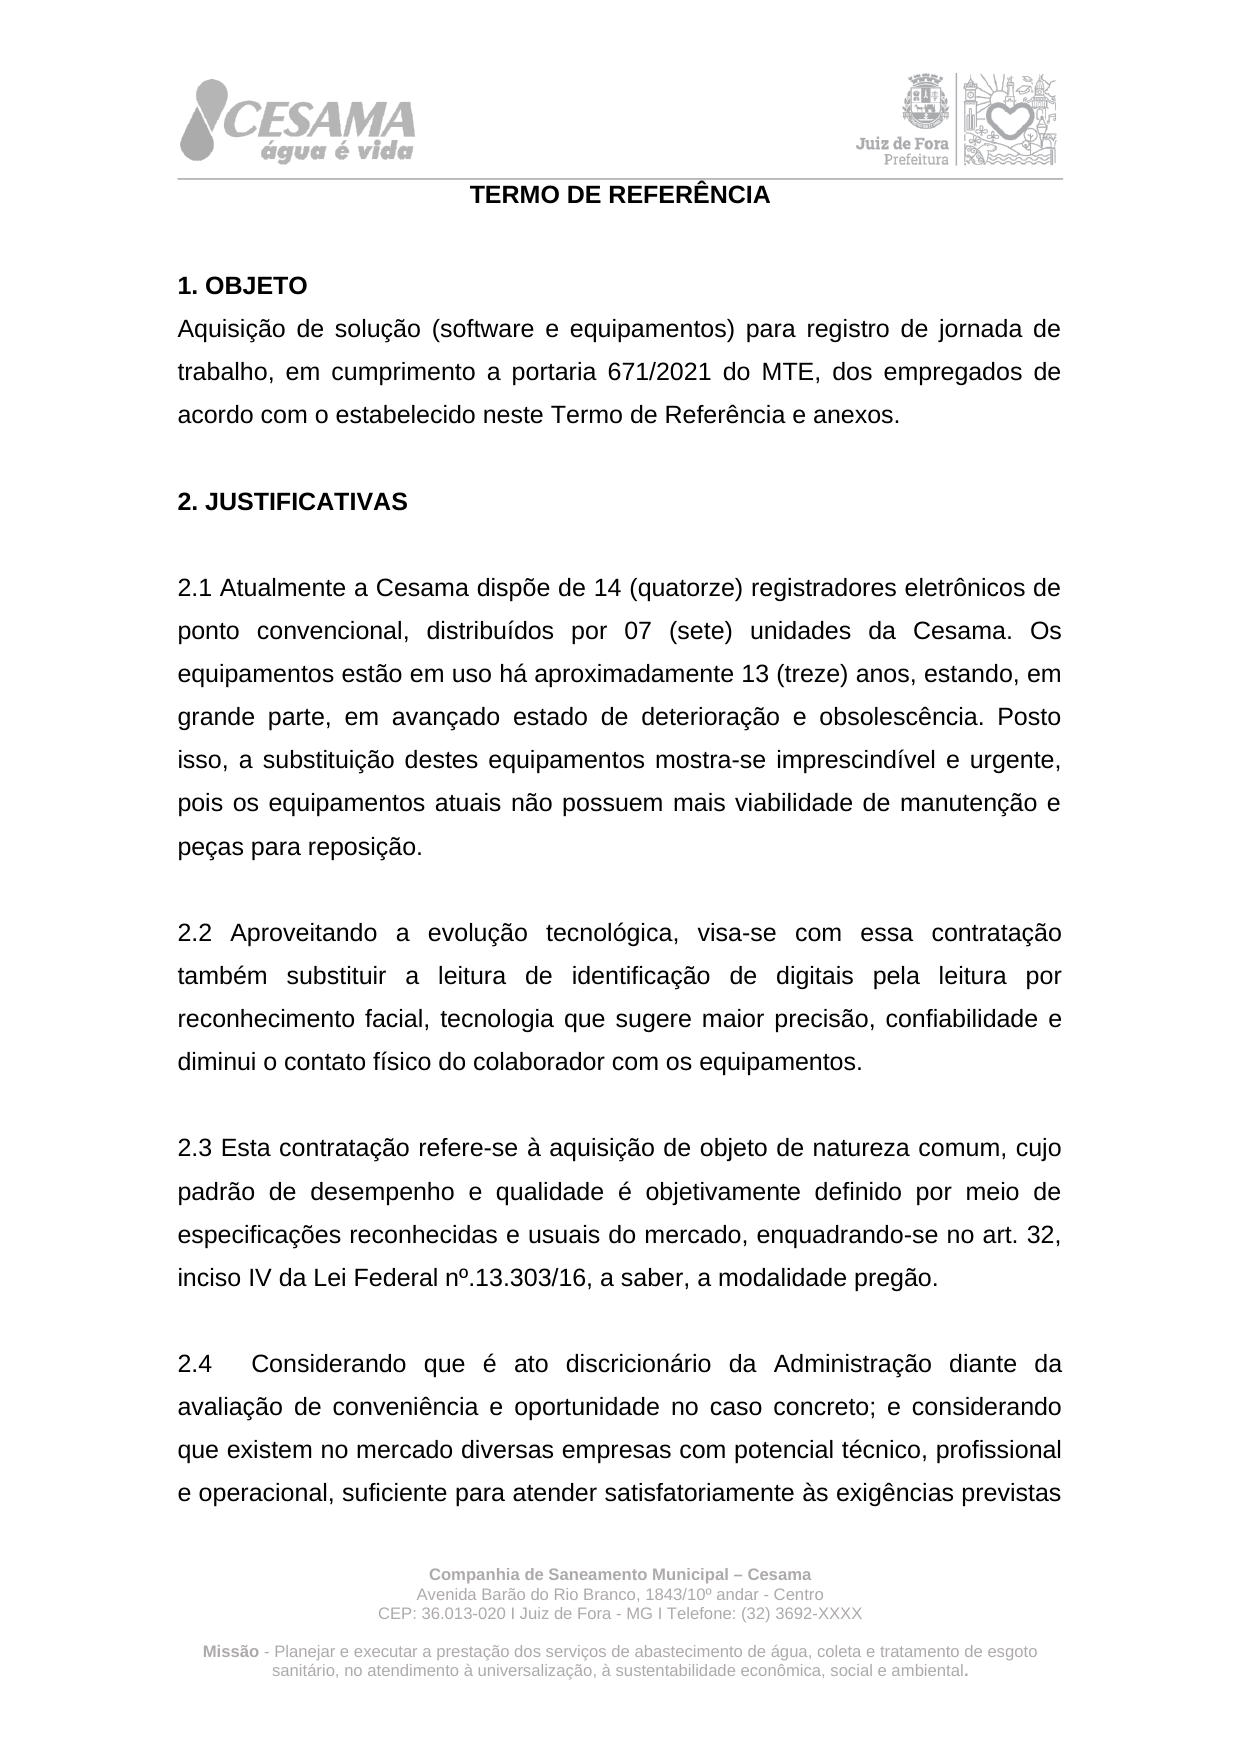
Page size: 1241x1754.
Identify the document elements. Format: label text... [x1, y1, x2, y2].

text Aquisição de solução (software e equipamentos) para registro de jornada de trabalho, em cumprimento a portaria 671/2021 do MTE, dos empregados de acordo com o estabelecido neste Termo de Referência e anexos. [177, 314, 1063, 429]
text 2.1 Atualmente a Cesama dispõe de 14 (quatorze) registradores eletrônicos de ponto convencional, distribuídos por 07 (sete) unidades da Cesama. Os equipamentos estão em uso há aproximadamente 13 (treze) anos, estando, em grande parte, em avançado estado de deterioração e obsolescência. Posto isso, a substituição destes equipamentos mostra-se imprescindível e urgente, pois os equipamentos atuais não possuem mais viabilidade de manutenção e peças para reposição. [177, 573, 1063, 860]
text 2.3 Esta contratação refere-se à aquisição de objeto de natureza comum, cujo padrão de desempenho e qualidade é objetivamente definido por meio de especificações reconhecidas e usuais do mercado, enquadrando-se no art. 32, inciso IV da Lei Federal nº.13.303/16, a saber, a modalidade pregão. [177, 1133, 1063, 1291]
text 1. OBJETO [177, 271, 1063, 299]
text TERMO DE REFERÊNCIA [177, 180, 1063, 209]
picture [177, 73, 1064, 180]
text 2.2 Aproveitando a evolução tecnológica, visa-se com essa contratação também substituir a leitura de identificação de digitais pela leitura por reconhecimento facial, tecnologia que sugere maior precisão, confiabilidade e diminui o contato físico do colaborador com os equipamentos. [177, 918, 1063, 1076]
text 2. JUSTIFICATIVAS [177, 486, 1063, 515]
